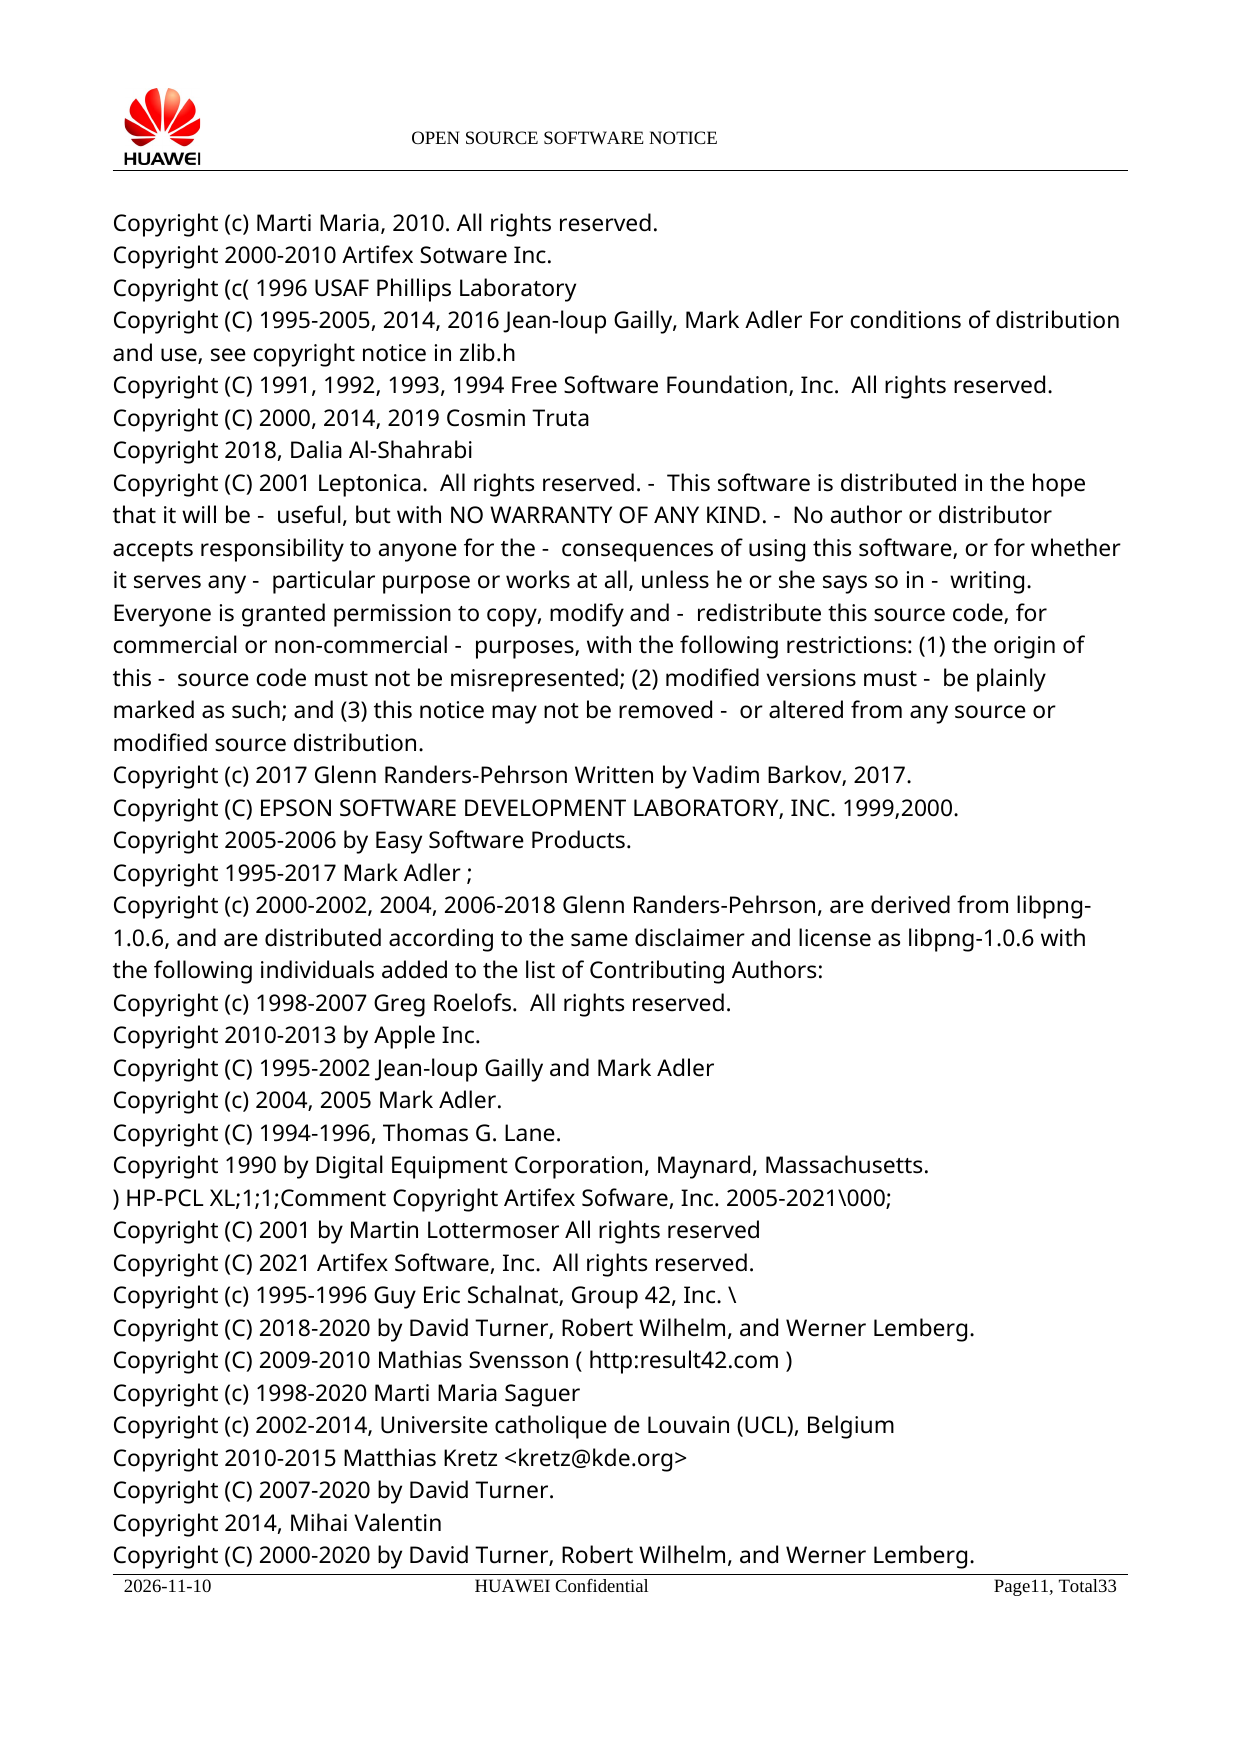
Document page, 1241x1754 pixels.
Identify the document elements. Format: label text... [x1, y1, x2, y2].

picture [124, 88, 201, 165]
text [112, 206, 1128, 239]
